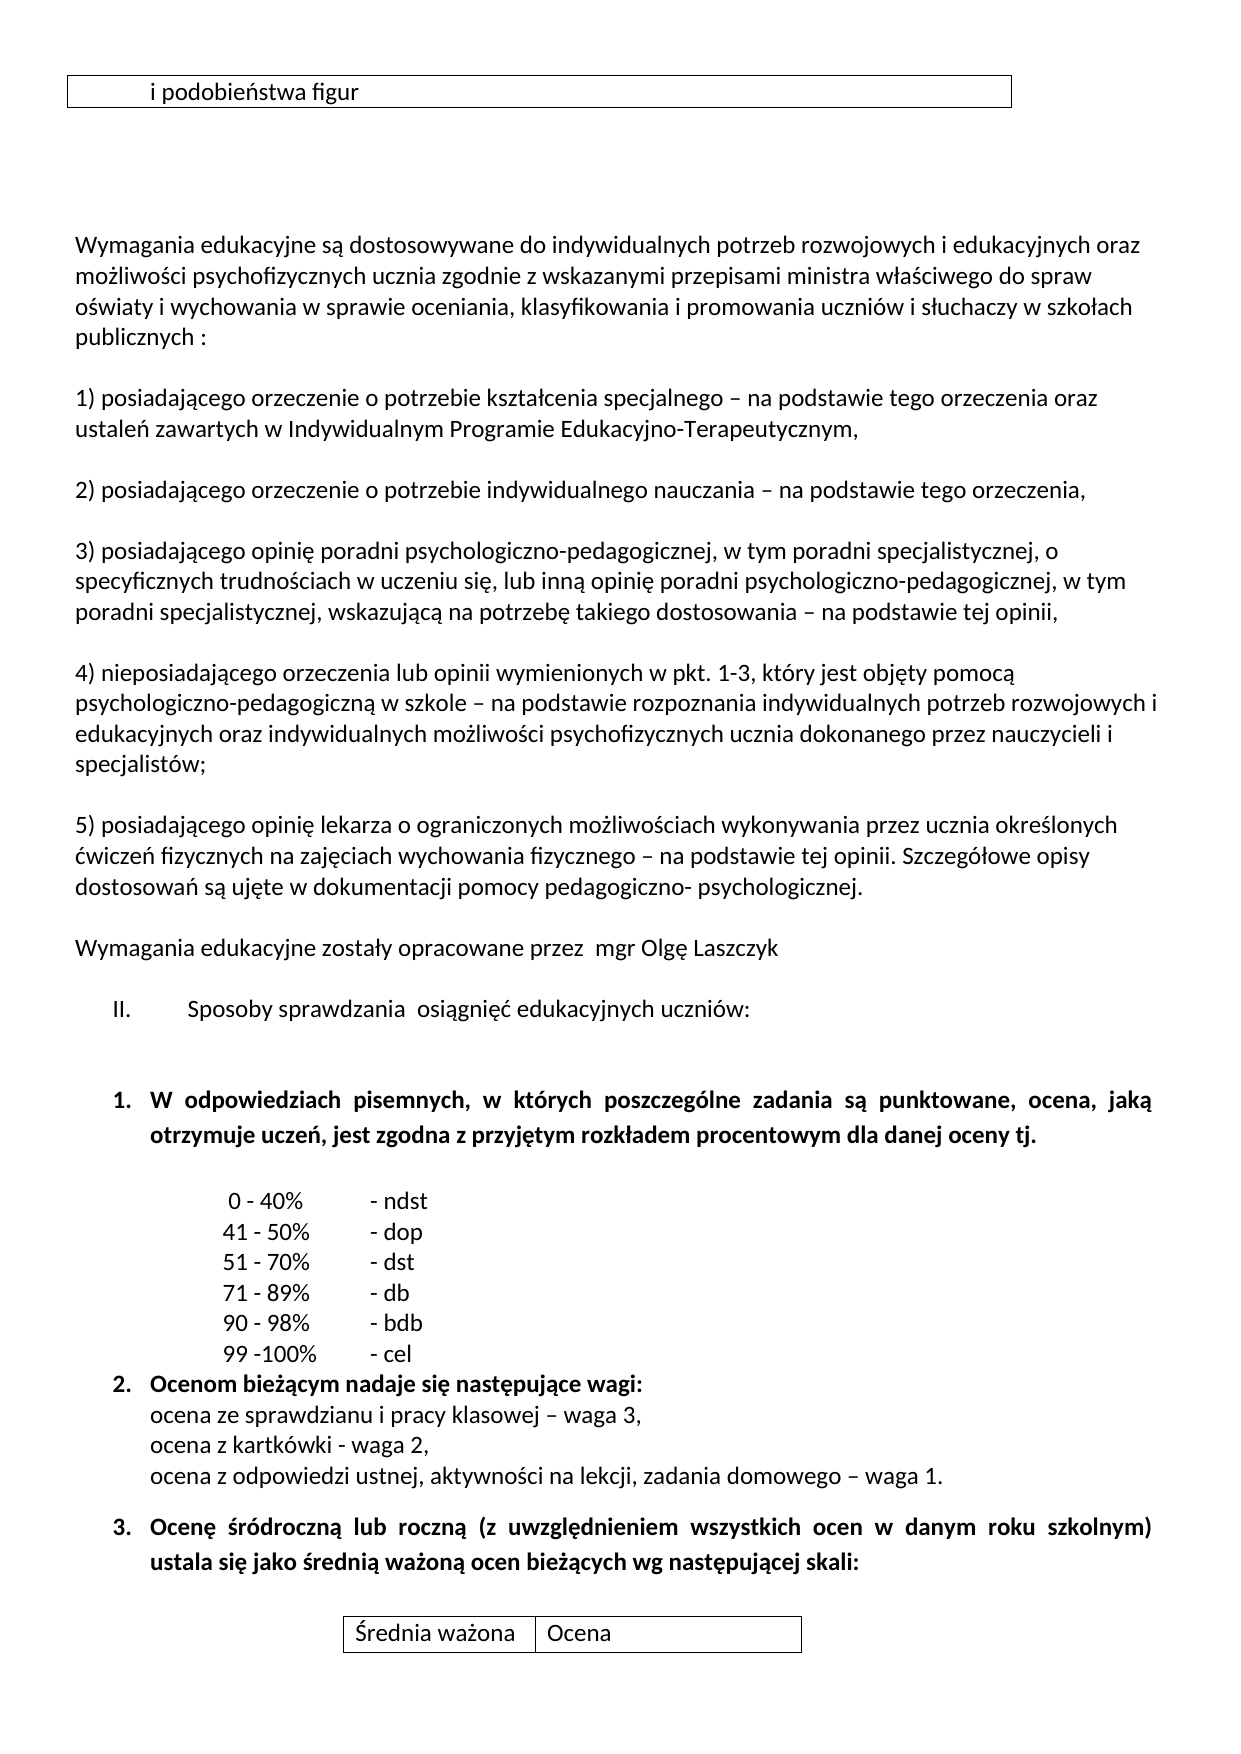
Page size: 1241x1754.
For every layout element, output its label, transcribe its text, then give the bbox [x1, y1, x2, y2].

list W odpowiedziach pisemnych, w których poszczególne zadania są punktowane, ocena, jaką otrzymuje uczeń, jest zgodna z przyjętym rozkładem procentowym dla danej oceny tj. [112, 1084, 1153, 1150]
text 2) posiadającego orzeczenie o potrzebie indywidualnego nauczania – na podstawie tego orzeczenia, [75, 474, 1165, 504]
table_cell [68, 76, 1011, 107]
list Ocenę śródroczną lub roczną (z uwzględnieniem wszystkich ocen w danym roku szkolnym) ustala się jako średnią ważoną ocen bieżących wg następującej skali: [112, 1511, 1154, 1577]
text ocena z odpowiedzi ustnej, aktywności na lekcji, zadania domowego – waga 1. [150, 1460, 1165, 1490]
text Wymagania edukacyjne zostały opracowane przez mgr Olgę Laszczyk [75, 932, 1165, 962]
text 3) posiadającego opinię poradni psychologiczno-pedagogicznej, w tym poradni specjalistycznej, o specyficznych trudnościach w uczeniu się, lub inną opinię poradni psychologiczno-pedagogicznej, w tym poradni specjalistycznej, wskazującą na potrzebę takiego dostosowania – na podstawie tej opinii, [75, 535, 1165, 626]
list Sposoby sprawdzania osiągnięć edukacyjnych uczniów: [112, 993, 1165, 1023]
text ocena z kartkówki - waga 2, [150, 1429, 1165, 1460]
text 0 - 40% - ndst 41 - 50% - dop 51 - 70% - dst 71 - 89% - db 90 - 98% - bdb 99 -100% - cel [222, 1185, 1165, 1368]
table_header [536, 1617, 801, 1652]
text 4) nieposiadającego orzeczenia lub opinii wymienionych w pkt. 1-3, który jest objęty pomocą psychologiczno-pedagogiczną w szkole – na podstawie rozpoznania indywidualnych potrzeb rozwojowych i edukacyjnych oraz indywidualnych możliwości psychofizycznych ucznia dokonanego przez nauczycieli i specjalistów; [75, 657, 1165, 779]
text Wymagania edukacyjne są dostosowywane do indywidualnych potrzeb rozwojowych i edukacyjnych oraz możliwości psychofizycznych ucznia zgodnie z wskazanymi przepisami ministra właściwego do spraw oświaty i wychowania w sprawie oceniania, klasyfikowania i promowania uczniów i słuchaczy w szkołach publicznych : [75, 230, 1165, 352]
list Ocenom bieżącym nadaje się następujące wagi: [112, 1368, 1165, 1399]
text 5) posiadającego opinię lekarza o ograniczonych możliwościach wykonywania przez ucznia określonych ćwiczeń fizycznych na zajęciach wychowania fizycznego – na podstawie tej opinii. Szczegółowe opisy dostosowań są ujęte w dokumentacji pomocy pedagogiczno- psychologicznej. [75, 809, 1165, 901]
text 1) posiadającego orzeczenie o potrzebie kształcenia specjalnego – na podstawie tego orzeczenia oraz ustaleń zawartych w Indywidualnym Programie Edukacyjno-Terapeutycznym, [75, 382, 1165, 443]
table_header Średnia ważona [344, 1617, 535, 1652]
text ocena ze sprawdzianu i pracy klasowej – waga 3, [150, 1399, 1165, 1429]
